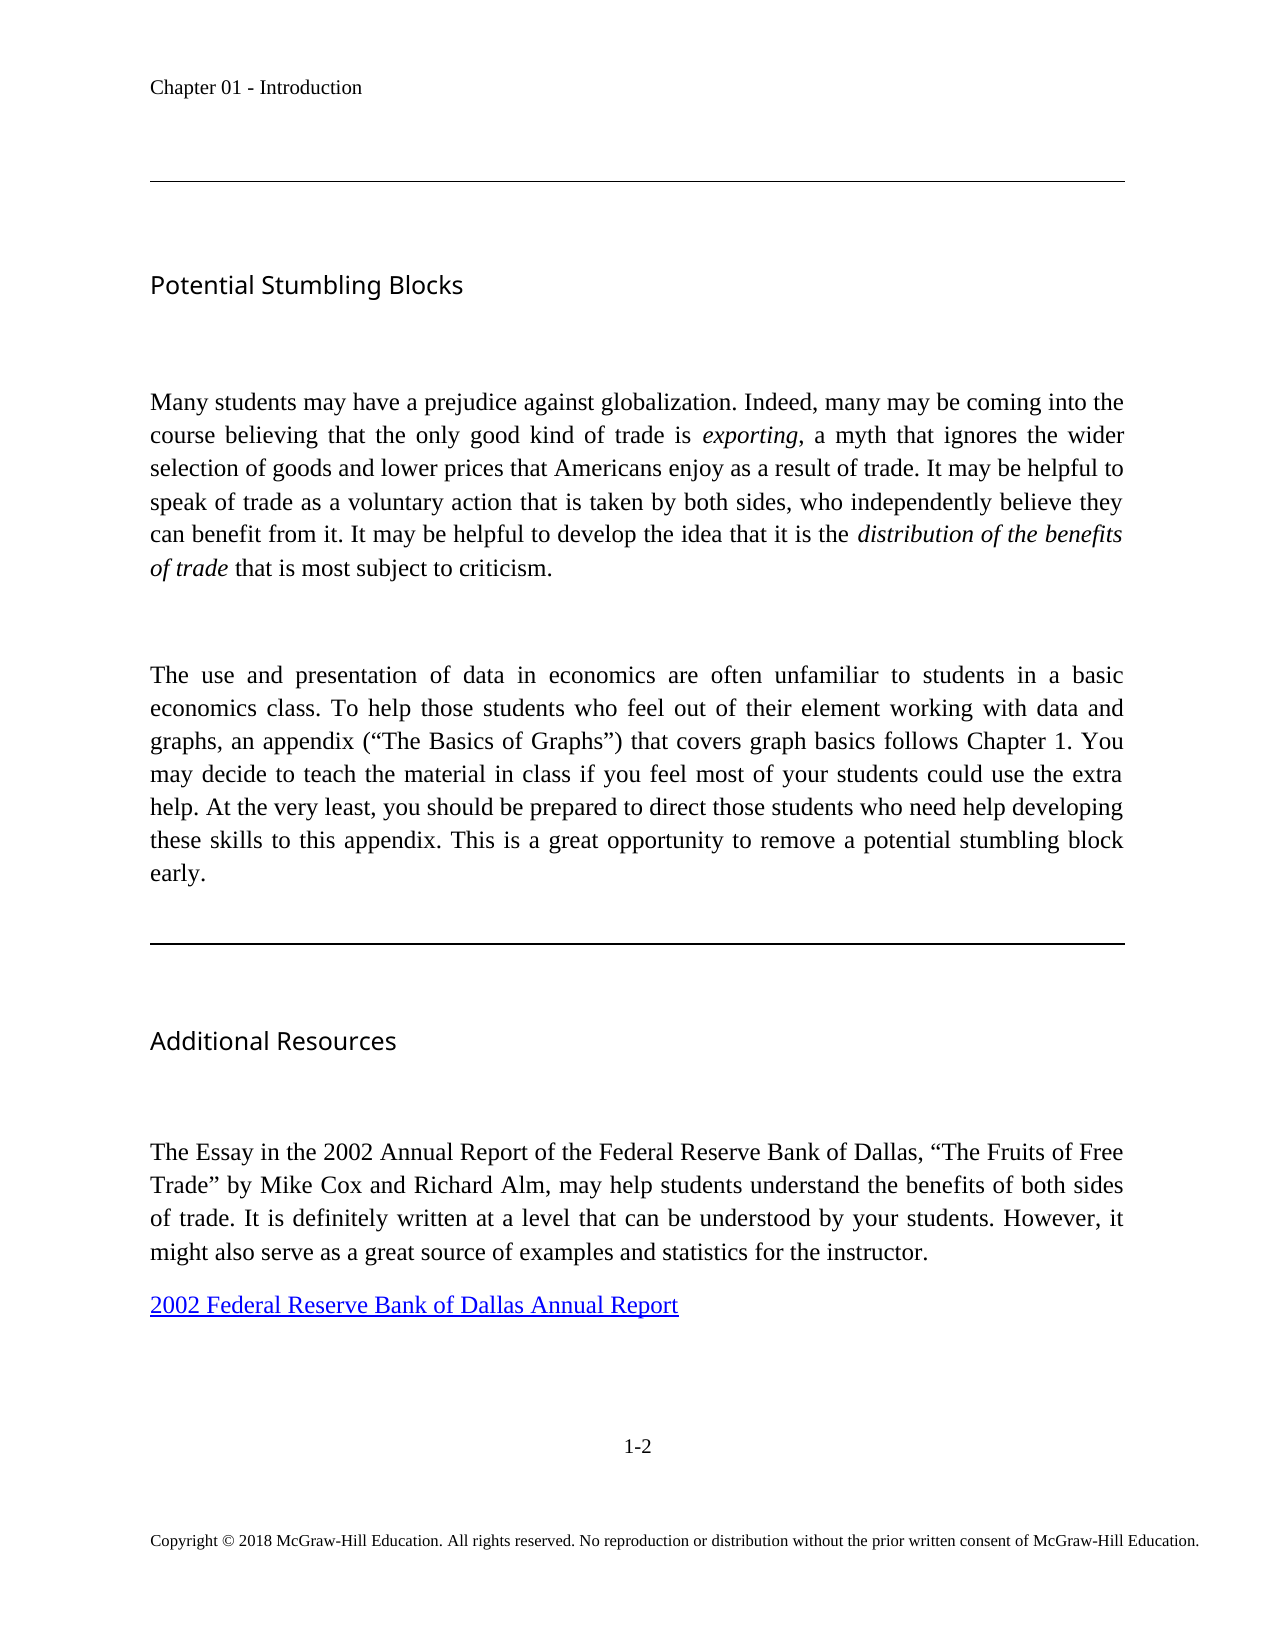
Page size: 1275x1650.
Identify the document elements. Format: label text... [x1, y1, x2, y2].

text Potential Stumbling Blocks [150, 267, 1125, 302]
text 2002 Federal Reserve Bank of Dallas Annual Report [150, 1290, 1125, 1319]
text The use and presentation of data in economics are often unfamiliar to students in a basic economics class. To help those students who feel out of their element working with data and graphs, an appendix (“The Basics of Graphs”) that covers graph basics follows Chapter 1. You may decide to teach the material in class if you feel most of your students could use the extra help. At the very least, you should be prepared to direct those students who need help developing these skills to this appendix. This is a great opportunity to remove a potential stumbling block early. [150, 660, 1125, 887]
text The Essay in the 2002 Annual Report of the Federal Reserve Bank of , “The Fruits of Free Trade” by Mike Cox and Richard Alm, may help students understand the benefits of both sides of trade. It is definitely written at a level that can be understood by your students. However, it might also serve as a great source of examples and statistics for the instructor. [150, 1137, 1125, 1265]
text Additional Resources [150, 1024, 1125, 1058]
text Many students may have a prejudice against globalization. Indeed, many may be coming into the course believing that the only good kind of trade is exporting, a myth that ignores the wider selection of goods and lower prices that Americans enjoy as a result of trade. It may be helpful to speak of trade as a voluntary action that is taken by both sides, who independently believe they can benefit from it. It may be helpful to develop the idea that it is the distribution of the benefits of trade that is most subject to criticism. [150, 387, 1125, 581]
